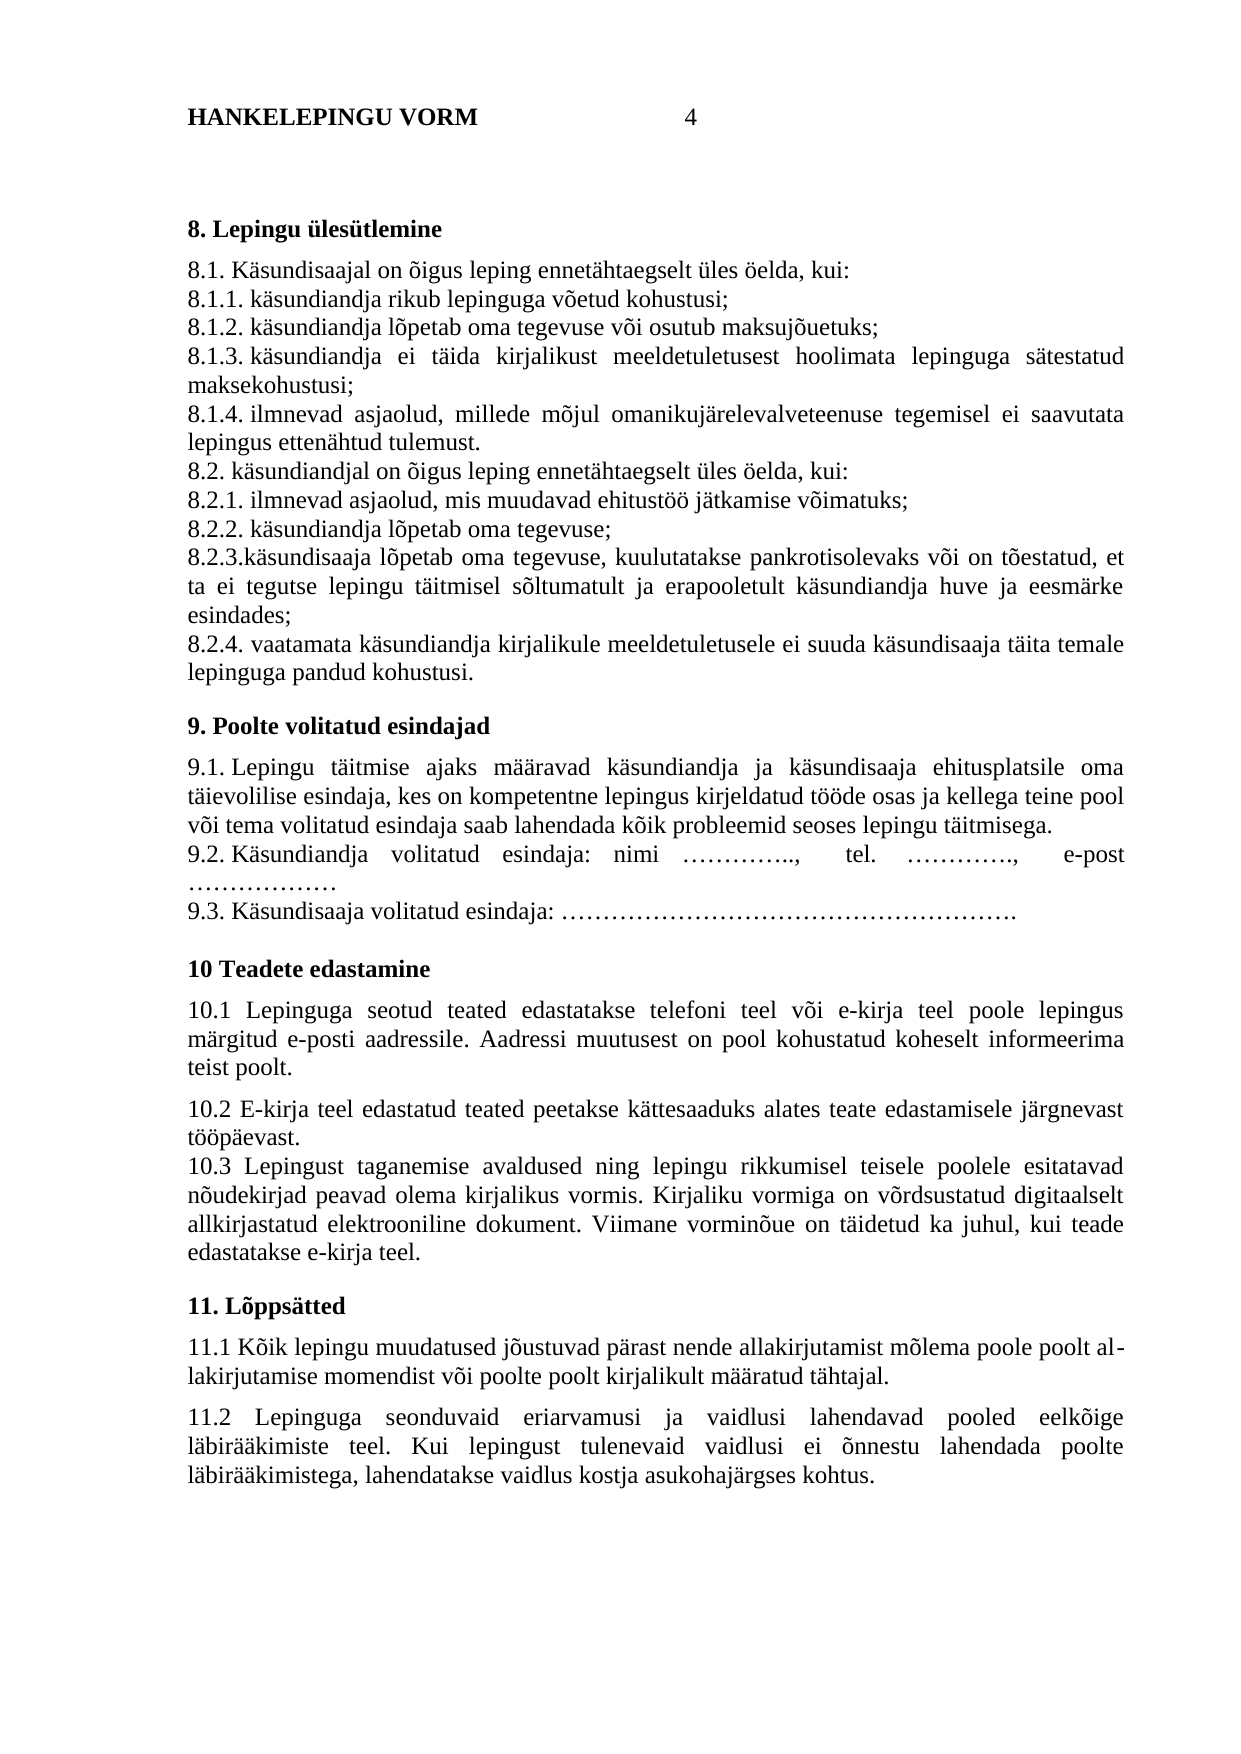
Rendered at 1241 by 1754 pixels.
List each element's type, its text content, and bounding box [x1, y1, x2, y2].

text 8.1.3. käsundiandja ei täida kirjalikust meeldetuletusest hoolimata lepinguga sätestatud maksekohustusi; [187, 341, 1125, 399]
text 8.2. käsundiandjal on õigus leping ennetähtaegselt üles öelda, kui: [187, 456, 1125, 485]
text 8.1.4. ilmnevad asjaolud, millede mõjul omanikujärelevalveteenuse tegemisel ei saavutata lepingus ettenähtud tulemust. [187, 399, 1125, 456]
text 9.3. Käsundisaaja volitatud esindaja: ………………………………………………. [187, 896, 1125, 925]
text 9.2. Käsundiandja volitatud esindaja: nimi ………….., tel. …………., e-post ……………… [187, 839, 1125, 896]
text 8.2.3.käsundisaaja lõpetab oma tegevuse, kuulutatakse pankrotisolevaks või on tõestatud, et ta ei tegutse lepingu täitmisel sõltumatult ja erapooletult käsundiandja huve ja eesmärke esindades; [187, 542, 1125, 629]
text 8.2.1. ilmnevad asjaolud, mis muudavad ehitustöö jätkamise võimatuks; [187, 485, 1125, 514]
text 11.2 Lepinguga seonduvaid eriarvamusi ja vaidlusi lahendavad pooled eelkõige läbirääkimiste teel. Kui lepingust tulenevaid vaidlusi ei õnnestu lahendada poolte läbirääkimistega, lahendatakse vaidlus kostja asukohajärgses kohtus. [187, 1402, 1125, 1489]
text 9.1. Lepingu täitmise ajaks määravad käsundiandja ja käsundisaaja ehitusplatsile oma täievolilise esindaja, kes on kompetentne lepingus kirjeldatud tööde osas ja kellega teine pool või tema volitatud esindaja saab lahendada kõik probleemid seoses lepingu täitmisega. [187, 752, 1125, 839]
text 8. Lepingu ülesütlemine [187, 214, 1125, 242]
text 10 Teadete edastamine [187, 954, 1125, 982]
text 11. Lõppsätted [187, 1291, 1125, 1320]
text 10.1 Lepinguga seotud teated edastatakse telefoni teel või e-kirja teel poole lepingus märgitud e-posti aadressile. Aadressi muutusest on pool kohustatud koheselt informeerima teist poolt. [187, 995, 1125, 1081]
text 9. Poolte volitatud esindajad [187, 711, 1125, 740]
text 10.2 E-kirja teel edastatud teated peetakse kättesaaduks alates teate edastamisele järgnevast tööpäevast. [187, 1094, 1125, 1151]
text 8.2.2. käsundiandja lõpetab oma tegevuse; [187, 514, 1125, 542]
text 8.2.4. vaatamata käsundiandja kirjalikule meeldetuletusele ei suuda käsundisaaja täita temale lepinguga pandud kohustusi. [187, 629, 1125, 686]
text 8.1.2. käsundiandja lõpetab oma tegevuse või osutub maksujõuetuks; [187, 312, 1125, 341]
text 11.1 Kõik lepingu muudatused jõustuvad pärast nende allakirjutamist mõlema poole poolt allakirjutamise momendist või poolte poolt kirjalikult määratud tähtajal. [187, 1332, 1125, 1390]
text 10.3 Lepingust taganemise avaldused ning lepingu rikkumisel teisele poolele esitatavad nõudekirjad peavad olema kirjalikus vormis. Kirjaliku vormiga on võrdsustatud digitaalselt allkirjastatud elektrooniline dokument. Viimane vorminõue on täidetud ka juhul, kui teade edastatakse e-kirja teel. [187, 1151, 1125, 1266]
text 8.1.1. käsundiandja rikub lepinguga võetud kohustusi; [187, 284, 1125, 312]
text 8.1. Käsundisaajal on õigus leping ennetähtaegselt üles öelda, kui: [187, 255, 1125, 284]
